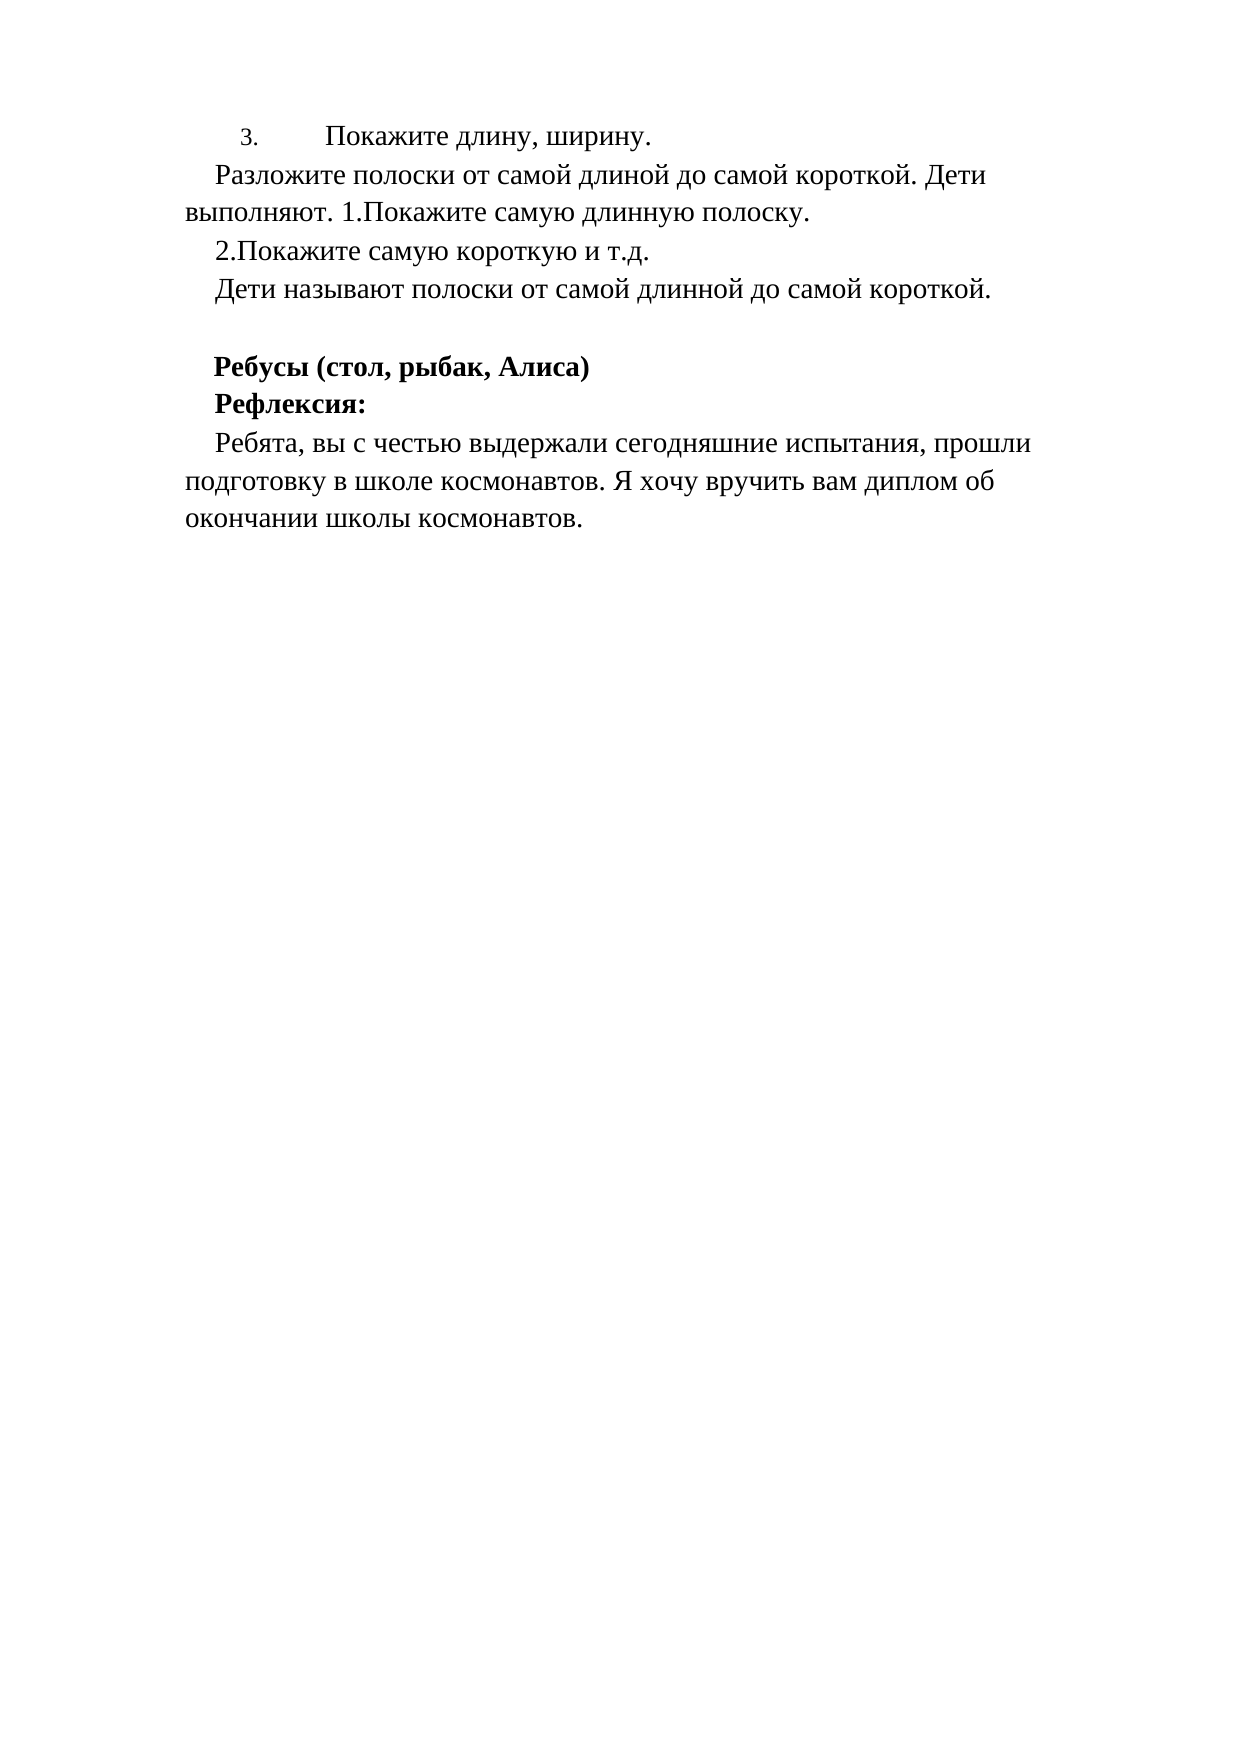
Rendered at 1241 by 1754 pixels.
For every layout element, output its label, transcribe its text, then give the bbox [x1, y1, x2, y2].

text Разложите полоски от самой длиной до самой короткой. Дети выполняют. 1.Покажите самую длинную полоску. [185, 157, 1100, 228]
text 2.Покажите самую короткую и т.д. [215, 233, 1100, 266]
list Покажите длину, ширину. [240, 118, 1100, 152]
text Ребусы (стол, рыбак, Алиса) Рефлексия: [213, 349, 615, 420]
text Дети называют полоски от самой длинной до самой короткой. [215, 272, 1100, 305]
text Ребята, вы с честью выдержали сегодняшние испытания, прошли подготовку в школе космонавтов. Я хочу вручить вам диплом об окончании школы космонавтов. [185, 425, 1100, 534]
